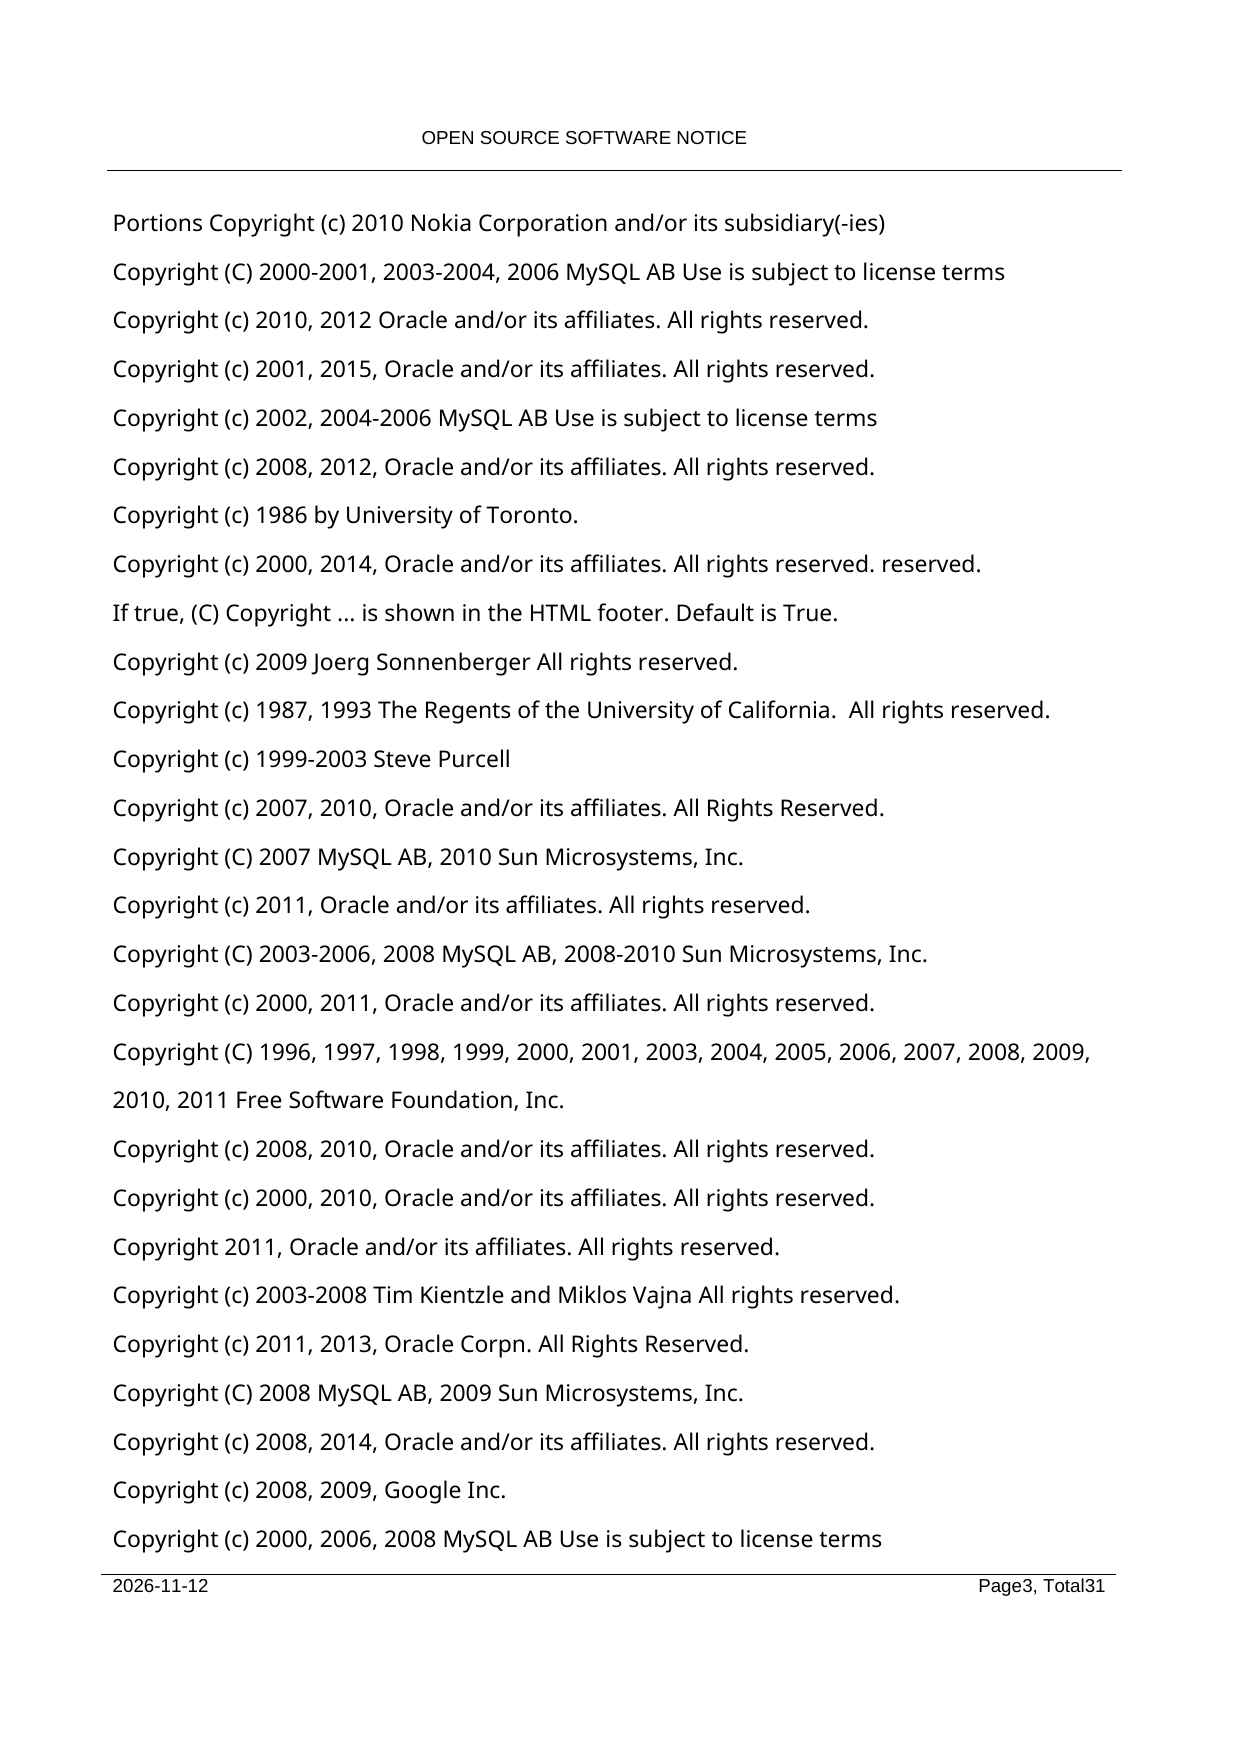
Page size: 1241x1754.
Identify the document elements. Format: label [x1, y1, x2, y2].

text [112, 206, 1128, 1555]
